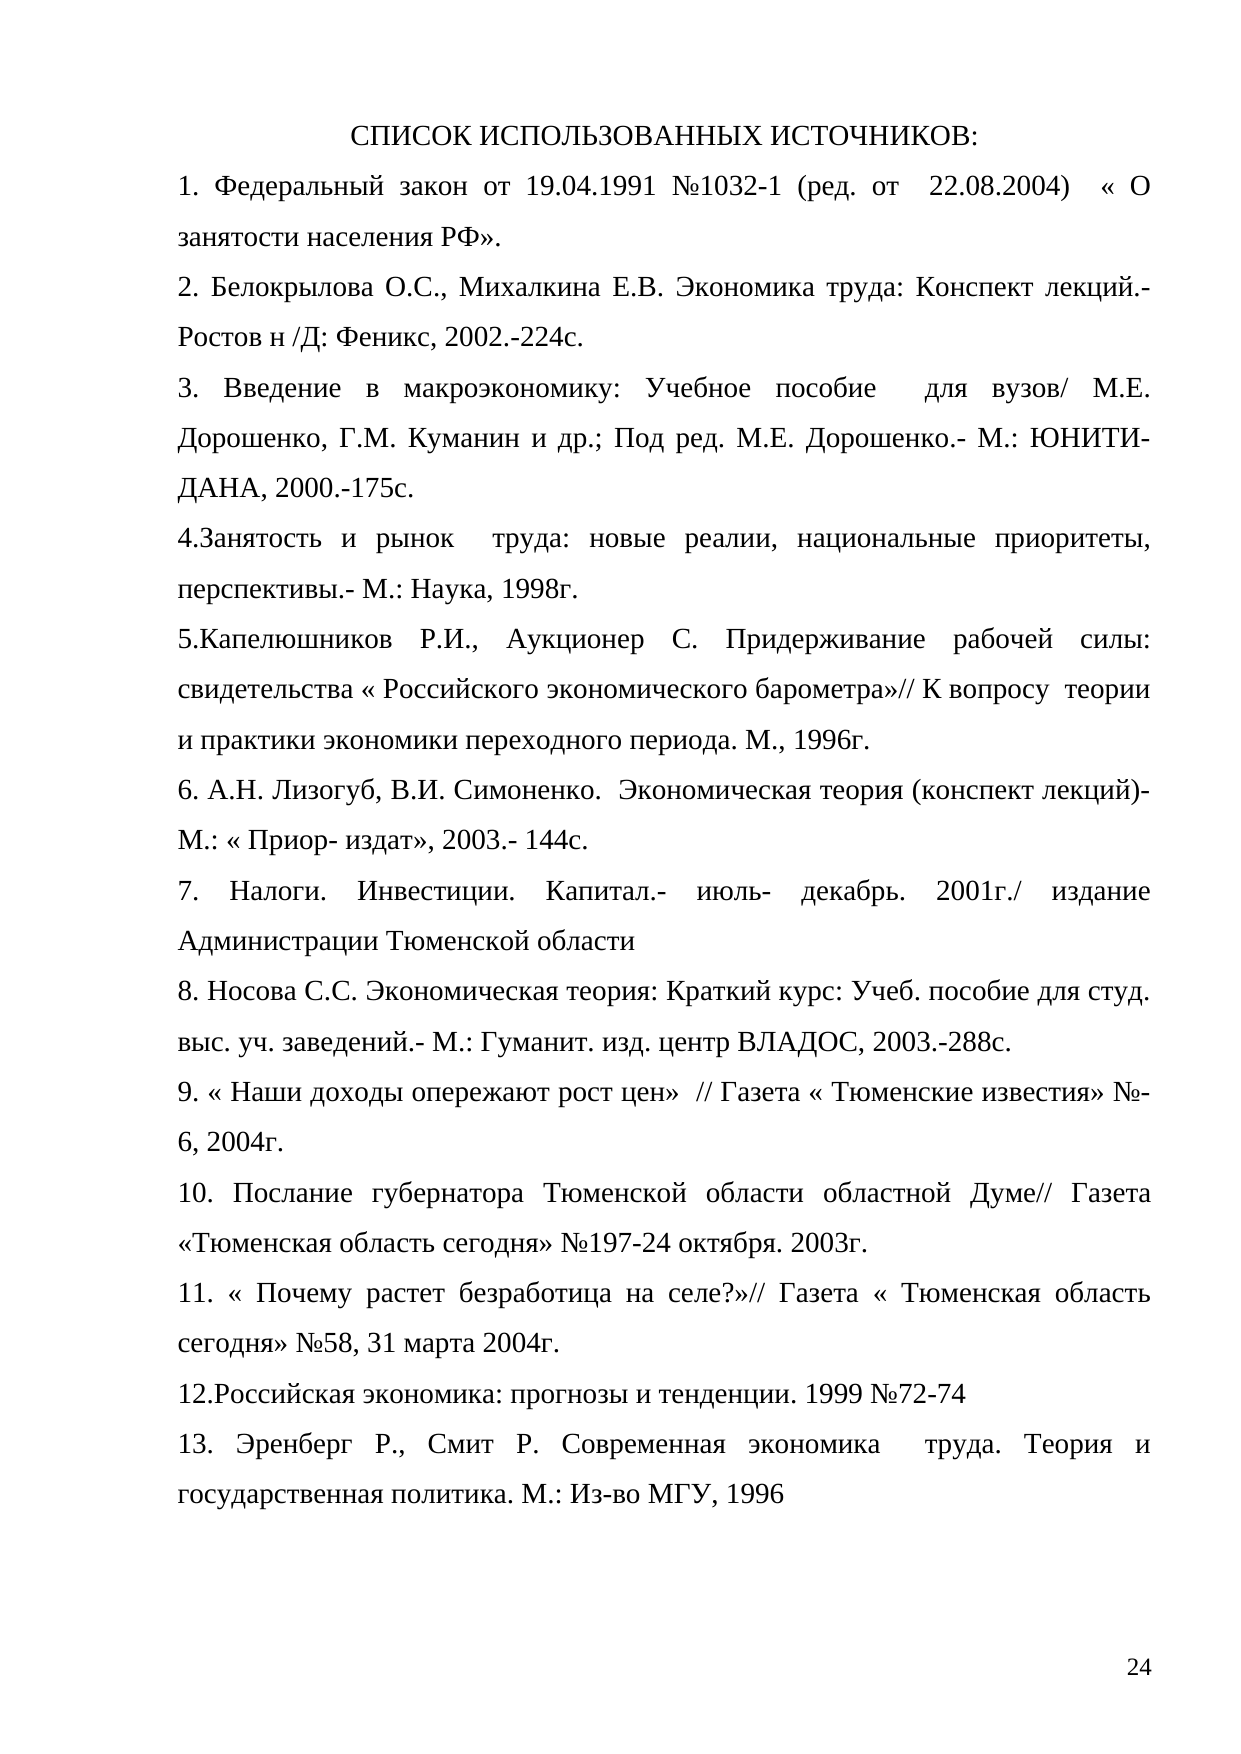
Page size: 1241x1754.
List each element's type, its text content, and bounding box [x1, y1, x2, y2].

text 6. А.Н. Лизогуб, В.И. Симоненко. Экономическая теория (конспект лекций)-М.: « Приор- издат», 2003.- 144с. [177, 772, 1152, 856]
text 13. Эренберг Р., Смит Р. Современная экономика труда. Теория и государственная политика. М.: Из-во МГУ, 1996 [177, 1426, 1152, 1510]
text 5.Капелюшников Р.И., Аукционер С. Придерживание рабочей силы: свидетельства « Российского экономического барометра»// К вопросу теории и практики экономики переходного периода. М., 1996г. [177, 621, 1152, 755]
text 7. Налоги. Инвестиции. Капитал.- июль- декабрь. 2001г./ издание Администрации Тюменской области [177, 873, 1152, 957]
text 3. Введение в макроэкономику: Учебное пособие для вузов/ М.Е. Дорошенко, Г.М. Куманин и др.; Под ред. М.Е. Дорошенко.- М.: ЮНИТИ-ДАНА, 2000.-175с. [177, 370, 1152, 504]
text 4.Занятость и рынок труда: новые реалии, национальные приоритеты, перспективы.- М.: Наука, 1998г. [177, 521, 1152, 604]
text 8. Носова С.С. Экономическая теория: Краткий курс: Учеб. пособие для студ. выс. уч. заведений.- М.: Гуманит. изд. центр ВЛАДОС, 2003.-288с. [177, 973, 1152, 1057]
text 12.Российская экономика: прогнозы и тенденции. 1999 №72-74 [177, 1376, 1152, 1409]
text СПИСОК ИСПОЛЬЗОВАННЫХ ИСТОЧНИКОВ: [177, 118, 1152, 152]
text 9. « Наши доходы опережают рост цен» // Газета « Тюменские известия» №-6, 2004г. [177, 1074, 1152, 1158]
text 2. Белокрылова О.С., Михалкина Е.В. Экономика труда: Конспект лекций.- Ростов н /Д: Феникс, 2002.-224с. [177, 269, 1152, 353]
text 11. « Почему растет безработица на селе?»// Газета « Тюменская область сегодня» №58, 31 марта 2004г. [177, 1275, 1152, 1359]
text 10. Послание губернатора Тюменской области областной Думе// Газета «Тюменская область сегодня» №197-24 октября. 2003г. [177, 1175, 1152, 1258]
text 1. Федеральный закон от 19.04.1991 №1032-1 (ред. от 22.08.2004) « О занятости населения РФ». [177, 168, 1152, 252]
